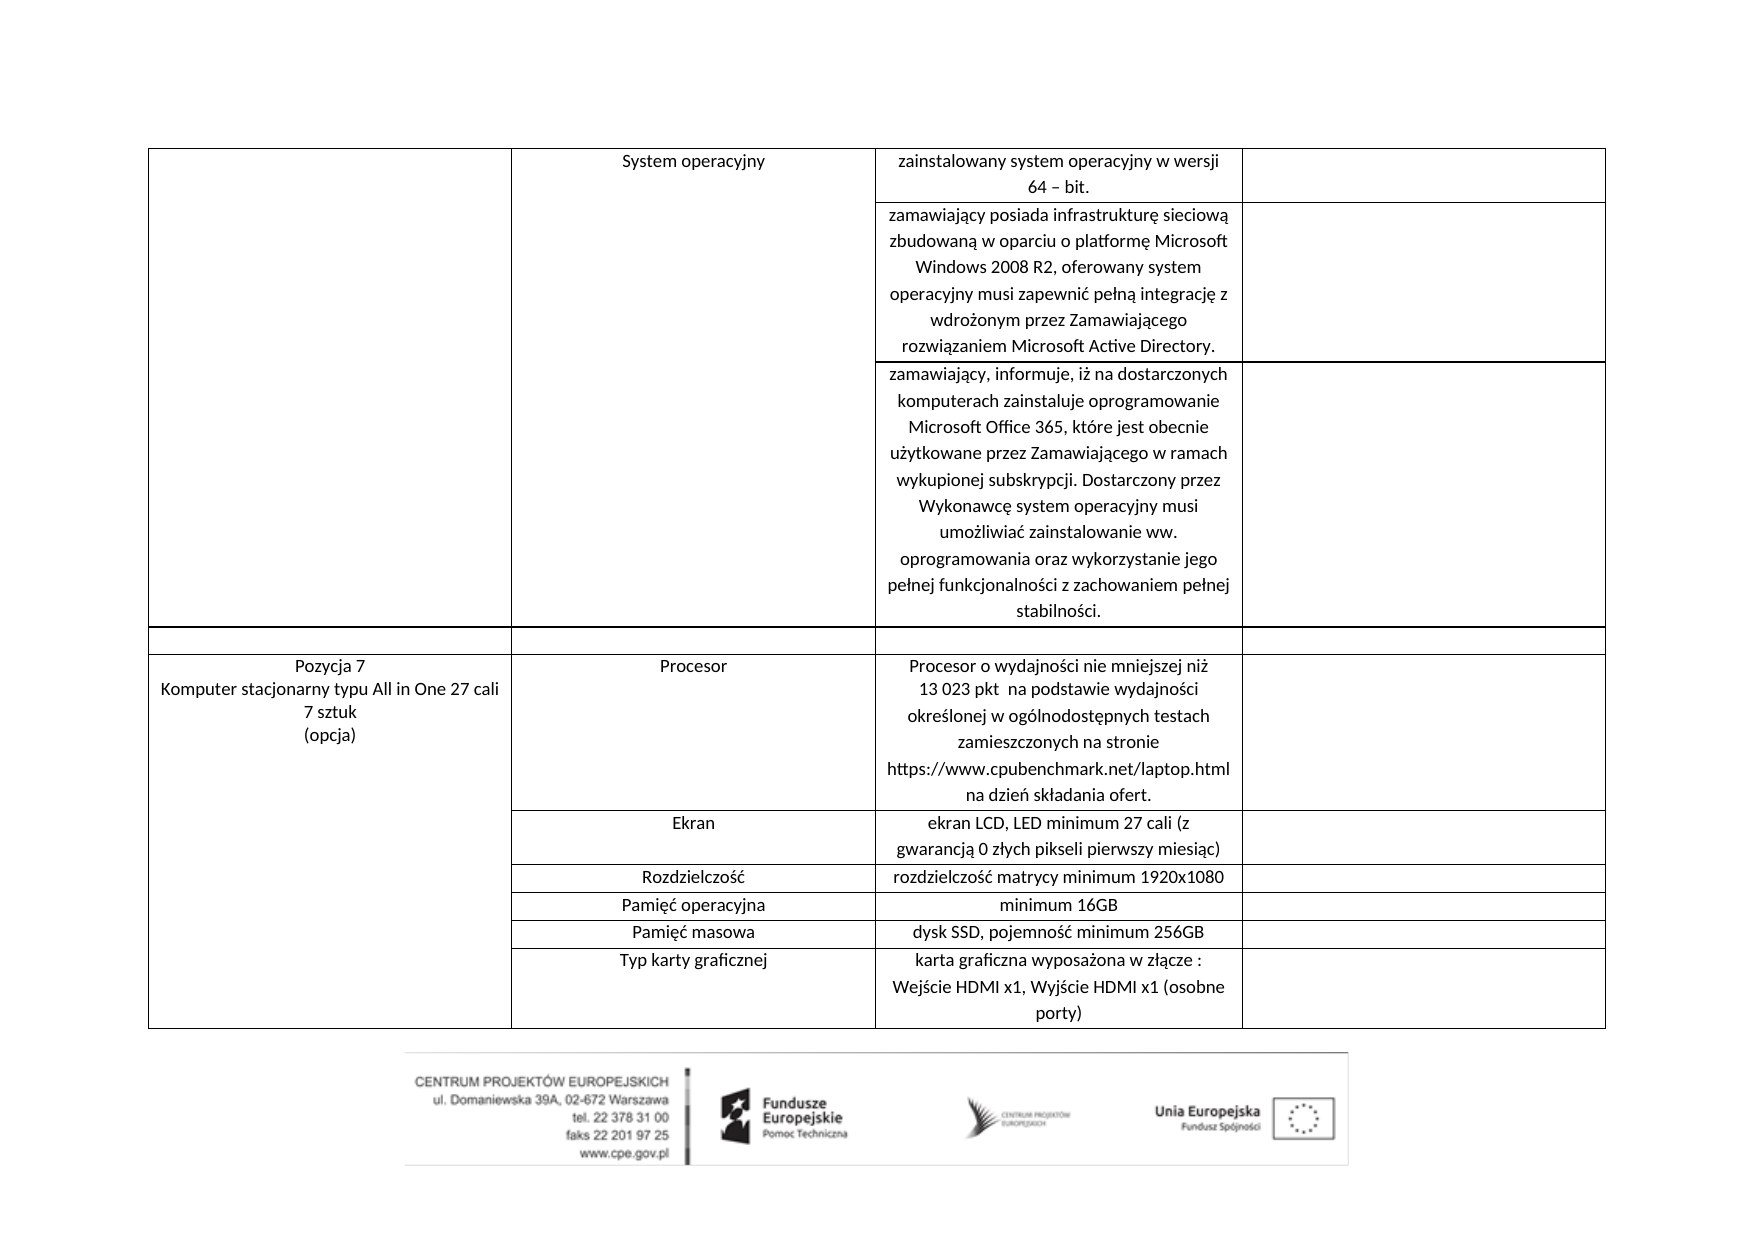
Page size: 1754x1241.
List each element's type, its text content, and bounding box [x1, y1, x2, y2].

table_cell zamawiający posiada infrastrukturę sieciową zbudowaną w oparciu o platformę Microsoft Windows 2008 R2, oferowany system operacyjny musi zapewnić pełną integrację z wdrożonym przez Zamawiającego rozwiązaniem Microsoft Active Directory. [876, 203, 1242, 361]
table_cell [1243, 893, 1605, 919]
table_cell Pamięć masowa [512, 921, 875, 947]
table_cell Typ karty graficznej [512, 949, 875, 1028]
table_cell [512, 628, 875, 654]
table_cell [1243, 921, 1605, 947]
table_cell karta graficzna wyposażona w złącze : Wejście HDMI x1, Wyjście HDMI x1 (osobne porty) [876, 949, 1242, 1028]
table_cell rozdzielczość matrycy minimum 1920x1080 [876, 865, 1242, 892]
table_cell [1243, 949, 1605, 1028]
table_cell System operacyjny [512, 149, 875, 626]
table_cell [1243, 628, 1605, 654]
table_cell ekran LCD, LED minimum 27 cali (z gwarancją 0 złych pikseli pierwszy miesiąc) [876, 811, 1242, 864]
table_cell [1243, 811, 1605, 864]
table_cell minimum 16GB [876, 893, 1242, 919]
table_cell Procesor [512, 655, 875, 810]
table_cell [876, 628, 1242, 654]
table_cell zainstalowany system operacyjny w wersji 64 – bit. [876, 149, 1242, 202]
table_cell [1243, 363, 1605, 626]
table_cell Rozdzielczość [512, 865, 875, 892]
table_cell Ekran [512, 811, 875, 864]
table_cell Procesor o wydajności nie mniejszej niż 13 023 pkt na podstawie wydajności określonej w ogólnodostępnych testach zamieszczonych na stronie https://www.cpubenchmark.net/laptop.html na dzień składania ofert. [876, 655, 1242, 810]
table_cell [1243, 865, 1605, 892]
table_cell Pamięć operacyjna [512, 893, 875, 919]
table_cell zamawiający, informuje, iż na dostarczonych komputerach zainstaluje oprogramowanie Microsoft Office 365, które jest obecnie użytkowane przez Zamawiającego w ramach wykupionej subskrypcji. Dostarczony przez Wykonawcę system operacyjny musi umożliwiać zainstalowanie ww. oprogramowania oraz wykorzystanie jego pełnej funkcjonalności z zachowaniem pełnej stabilności. [876, 363, 1242, 626]
table_cell [1243, 203, 1605, 361]
table_cell [149, 628, 511, 654]
table_cell [1243, 655, 1605, 810]
table_cell dysk SSD, pojemność minimum 256GB [876, 921, 1242, 947]
table_cell Pozycja 7 Komputer stacjonarny typu All in One 27 cali 7 sztuk (opcja) [149, 655, 511, 1028]
picture [404, 1052, 1350, 1167]
table_cell [1243, 149, 1605, 202]
